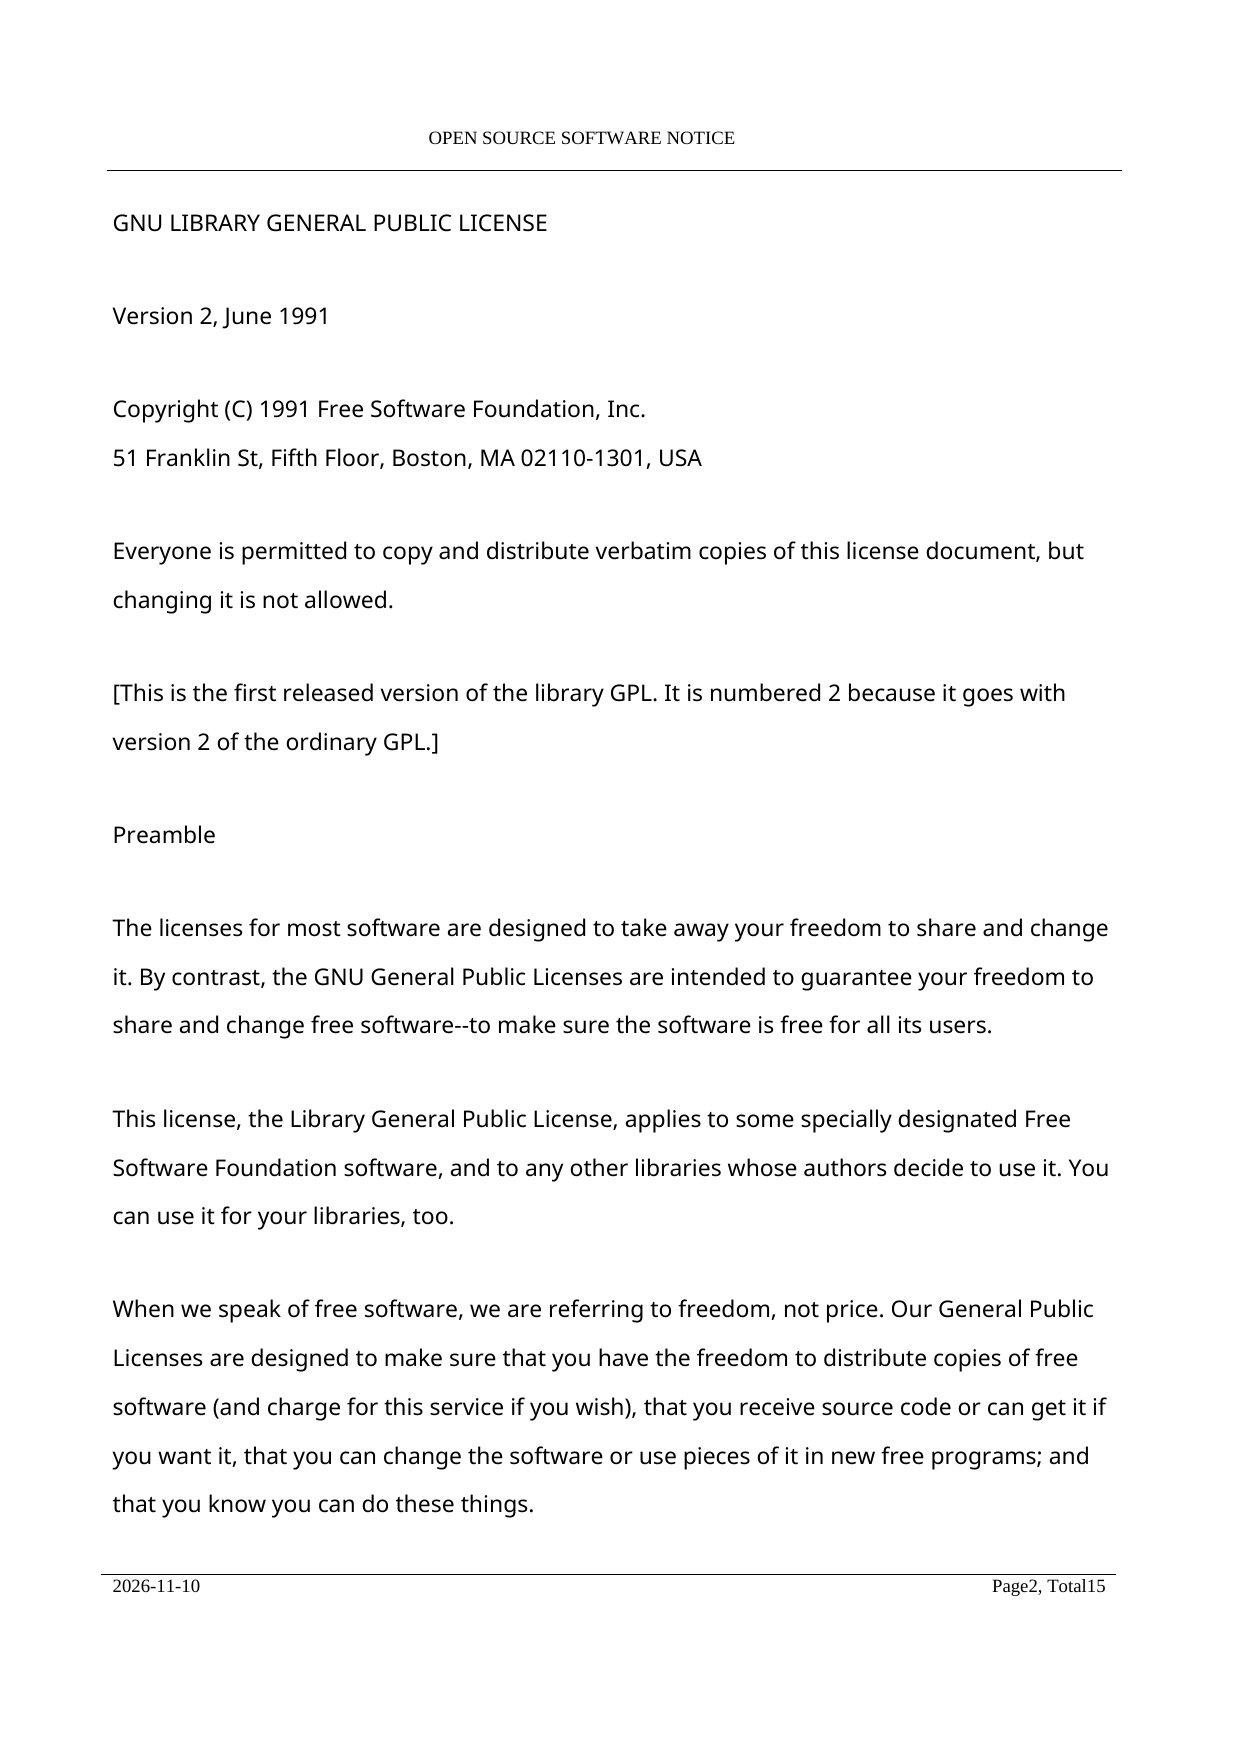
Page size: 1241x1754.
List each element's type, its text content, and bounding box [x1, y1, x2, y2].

text GNU LIBRARY GENERAL PUBLIC LICENSE [112, 206, 1128, 239]
text 51 Franklin St, Fifth Floor, Boston, MA 02110-1301, USA [112, 441, 1128, 473]
text Everyone is permitted to copy and distribute verbatim copies of this license document, but changing it is not allowed. [112, 534, 1128, 615]
text When we speak of free software, we are referring to freedom, not price. Our General Public Licenses are designed to make sure that you have the freedom to distribute copies of free software (and charge for this service if you wish), that you receive source code or can get it if you want it, that you can change the software or use pieces of it in new free programs; and that you know you can do these things. [112, 1293, 1128, 1520]
text The licenses for most software are designed to take away your freedom to share and change it. By contrast, the GNU General Public Licenses are intended to guarantee your freedom to share and change free software--to make sure the software is free for all its users. [112, 911, 1128, 1041]
text Version 2, June 1991 [112, 299, 1128, 332]
text [This is the first released version of the library GPL. It is numbered 2 because it goes with version 2 of the ordinary GPL.] [112, 676, 1128, 757]
text This license, the Library General Public License, applies to some specially designated Free Software Foundation software, and to any other libraries whose authors decide to use it. You can use it for your libraries, too. [112, 1102, 1128, 1232]
text Preamble [112, 818, 1128, 851]
text Copyright (C) 1991 Free Software Foundation, Inc. [112, 393, 1128, 425]
